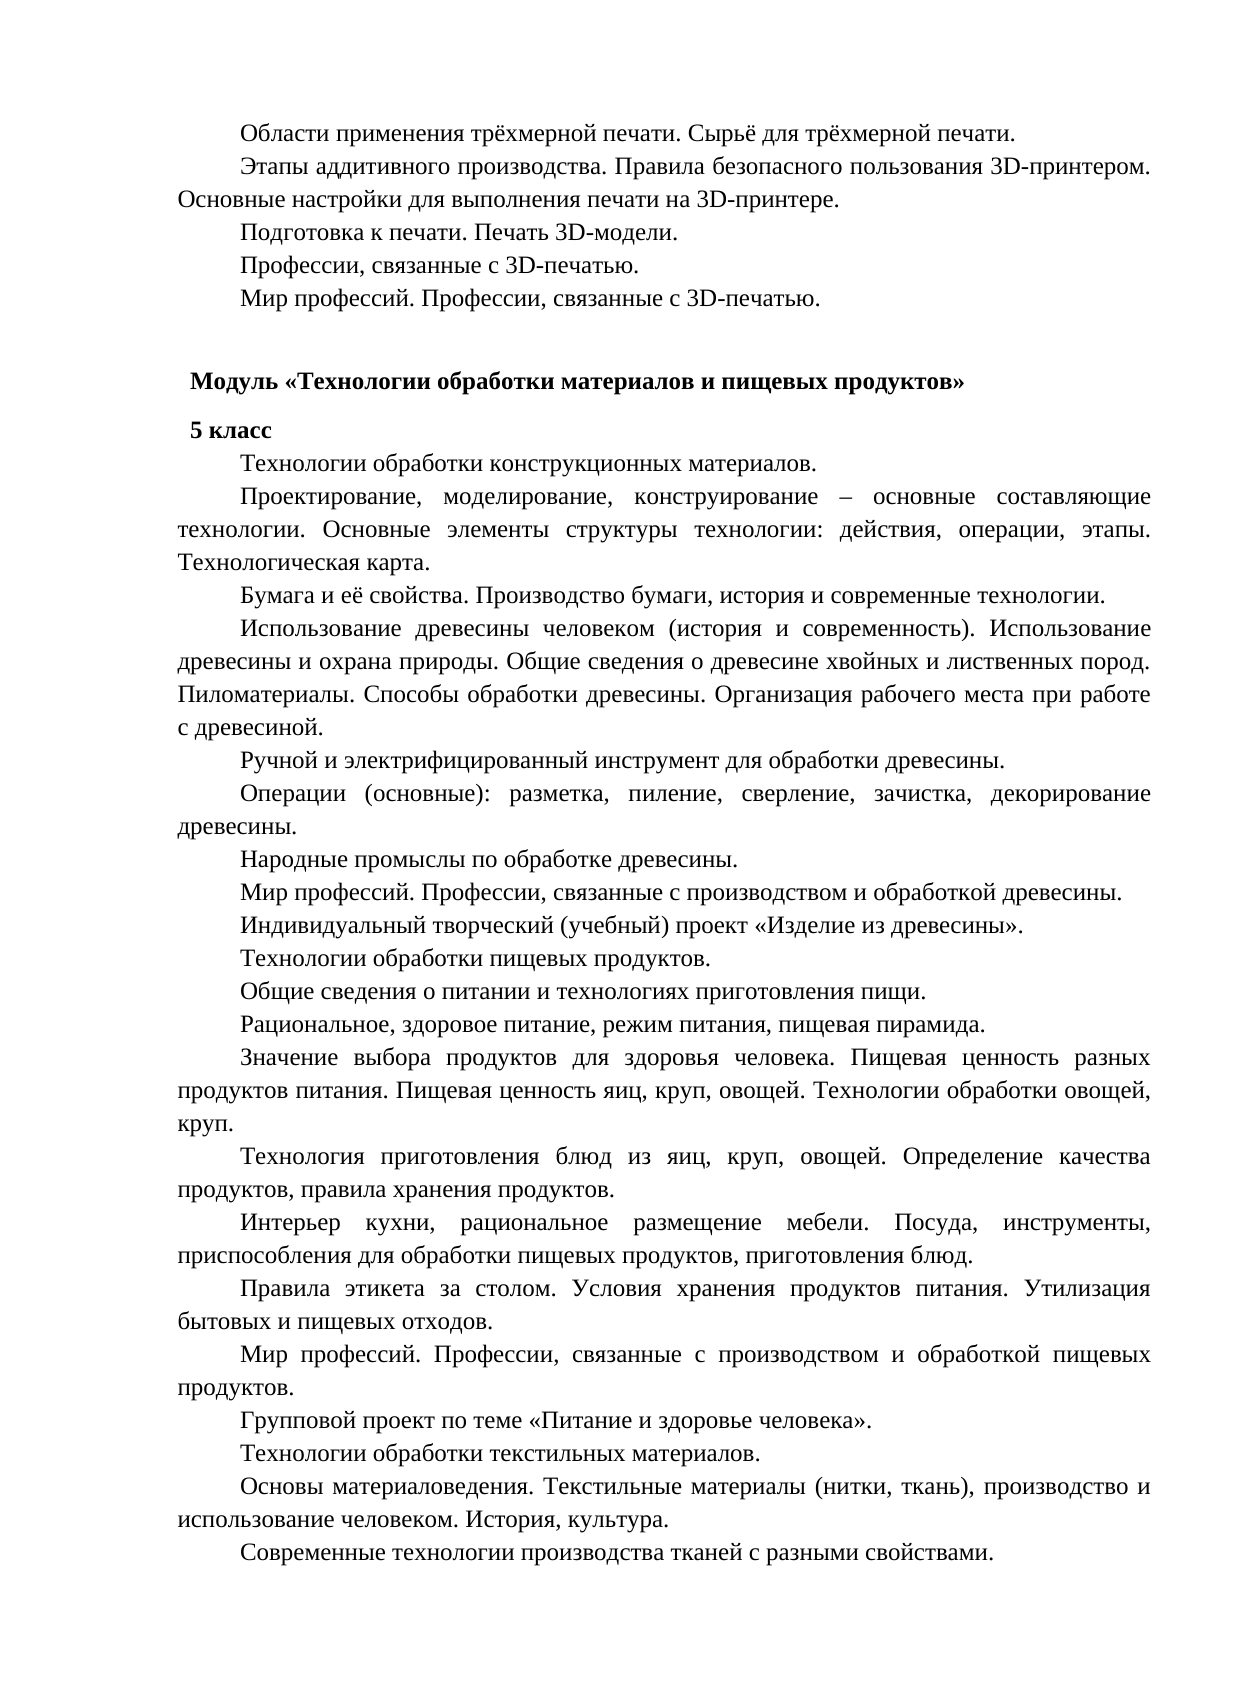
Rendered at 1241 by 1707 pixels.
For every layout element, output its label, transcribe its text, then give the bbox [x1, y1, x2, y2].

text Проектирование, моделирование, конструирование – основные составляющие технологии. Основные элементы структуры технологии: действия, операции, этапы. Технологическая карта. [177, 481, 1152, 576]
text Операции (основные): разметка, пиление, сверление, зачистка, декорирование древесины. [177, 778, 1152, 840]
text Технологии обработки пищевых продуктов. [177, 943, 1152, 972]
text Технология приготовления блюд из яиц, круп, овощей. Определение качества продуктов, правила хранения продуктов. [177, 1141, 1152, 1203]
text Технологии обработки текстильных материалов. [177, 1438, 1152, 1467]
text 5 класс [190, 415, 1152, 443]
text Рациональное, здоровое питание, режим питания, пищевая пирамида. [177, 1009, 1152, 1038]
text Использование древесины человеком (история и современность). Использование древесины и охрана природы. Общие сведения о древесине хвойных и лиственных пород. Пиломатериалы. Способы обработки древесины. Организация рабочего места при работе с древесиной. [177, 613, 1152, 741]
text Профессии, связанные с 3D-печатью. [177, 250, 1152, 279]
text Мир профессий. Профессии, связанные с производством и обработкой древесины. [177, 877, 1152, 906]
text Подготовка к печати. Печать 3D-модели. [177, 217, 1152, 246]
text Правила этикета за столом. Условия хранения продуктов питания. Утилизация бытовых и пищевых отходов. [177, 1273, 1152, 1335]
text Области применения трёхмерной печати. Сырьё для трёхмерной печати. [177, 118, 1152, 147]
text Этапы аддитивного производства. Правила безопасного пользования 3D-принтером. Основные настройки для выполнения печати на 3D-принтере. [177, 151, 1152, 213]
text Мир профессий. Профессии, связанные с производством и обработкой пищевых продуктов. [177, 1339, 1152, 1401]
text Мир профессий. Профессии, связанные с 3D-печатью. [177, 283, 1152, 312]
text Групповой проект по теме «Питание и здоровье человека». [177, 1405, 1152, 1434]
text Современные технологии производства тканей с разными свойствами. [177, 1537, 1152, 1566]
text Народные промыслы по обработке древесины. [177, 844, 1152, 873]
text Индивидуальный творческий (учебный) проект «Изделие из древесины». [177, 910, 1152, 939]
text Значение выбора продуктов для здоровья человека. Пищевая ценность разных продуктов питания. Пищевая ценность яиц, круп, овощей. Технологии обработки овощей, круп. [177, 1042, 1152, 1137]
text Основы материаловедения. Текстильные материалы (нитки, ткань), производство и использование человеком. История, культура. [177, 1471, 1152, 1533]
text Технологии обработки конструкционных материалов. [177, 448, 1152, 476]
text Ручной и электрифицированный инструмент для обработки древесины. [177, 745, 1152, 774]
text Бумага и её свойства. Производство бумаги, история и современные технологии. [177, 580, 1152, 608]
text Общие сведения о питании и технологиях приготовления пищи. [177, 976, 1152, 1005]
text Модуль «Технологии обработки материалов и пищевых продуктов» [190, 366, 1152, 395]
text Интерьер кухни, рациональное размещение мебели. Посуда, инструменты, приспособления для обработки пищевых продуктов, приготовления блюд. [177, 1207, 1152, 1269]
